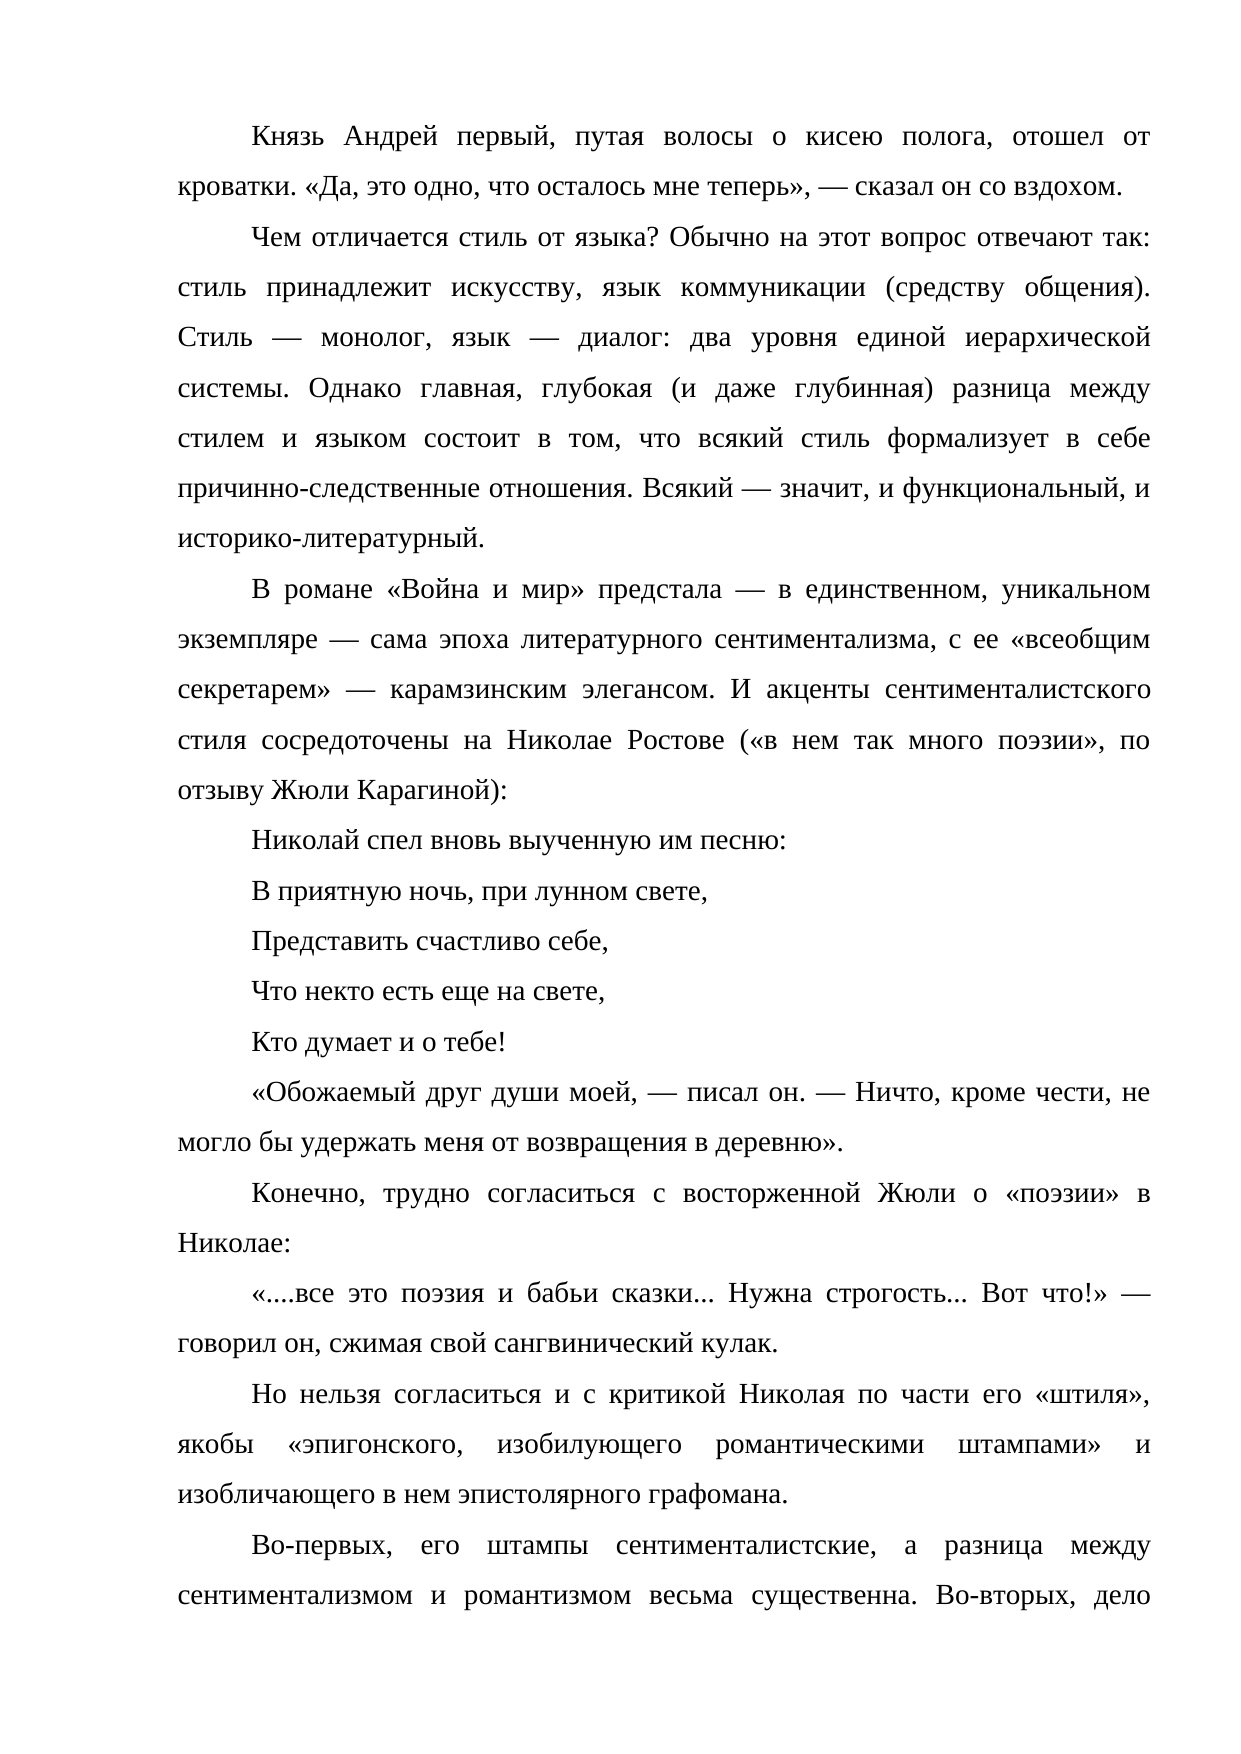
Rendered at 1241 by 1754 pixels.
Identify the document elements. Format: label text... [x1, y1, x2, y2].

text Что некто есть еще на свете, [177, 973, 1152, 1007]
text Князь Андрей первый, путая волосы о кисею полога, отошел от кроватки. «Да, это одно, что осталось мне теперь», — сказал он со вздохом. [177, 118, 1152, 202]
text Представить счастливо себе, [177, 923, 1152, 957]
text В романе «Война и мир» предстала — в единственном, уникальном экземпляре — сама эпоха литературного сентиментализма, с ее «всеобщим секретарем» — карамзинским элегансом. И акценты сентименталистского стиля сосредоточены на Николае Ростове («в нем так много поэзии», по отзыву Жюли Карагиной): [177, 571, 1152, 806]
text «....все это поэзия и бабьи сказки... Нужна строгость... Вот что!» — говорил он, сжимая свой сангвинический кулак. [177, 1275, 1152, 1359]
text Конечно, трудно согласиться с восторженной Жюли о «поэзии» в Николае: [177, 1175, 1152, 1258]
text Кто думает и о тебе! [177, 1024, 1152, 1057]
text Но нельзя согласиться и с критикой Николая по части его «штиля», якобы «эпигонского, изобилующего романтическими штампами» и изобличающего в нем эпистолярного графомана. [177, 1376, 1152, 1510]
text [177, 1527, 1152, 1611]
text «Обожаемый друг души моей, — писал он. — Ничто, кроме чести, не могло бы удержать меня от возвращения в деревню». [177, 1074, 1152, 1158]
text В приятную ночь, при лунном свете, [177, 873, 1152, 906]
text Чем отличается стиль от языка? Обычно на этот вопрос отвечают так: стиль принадлежит искусству, язык коммуникации (средству общения). Стиль — монолог, язык — диалог: два уровня единой иерархической системы. Однако главная, глубокая (и даже глубинная) разница между стилем и языком состоит в том, что всякий стиль формализует в себе причинно-следственные отношения. Всякий — значит, и функциональный, и историко-литературный. [177, 219, 1152, 554]
text Николай спел вновь выученную им песню: [177, 822, 1152, 856]
